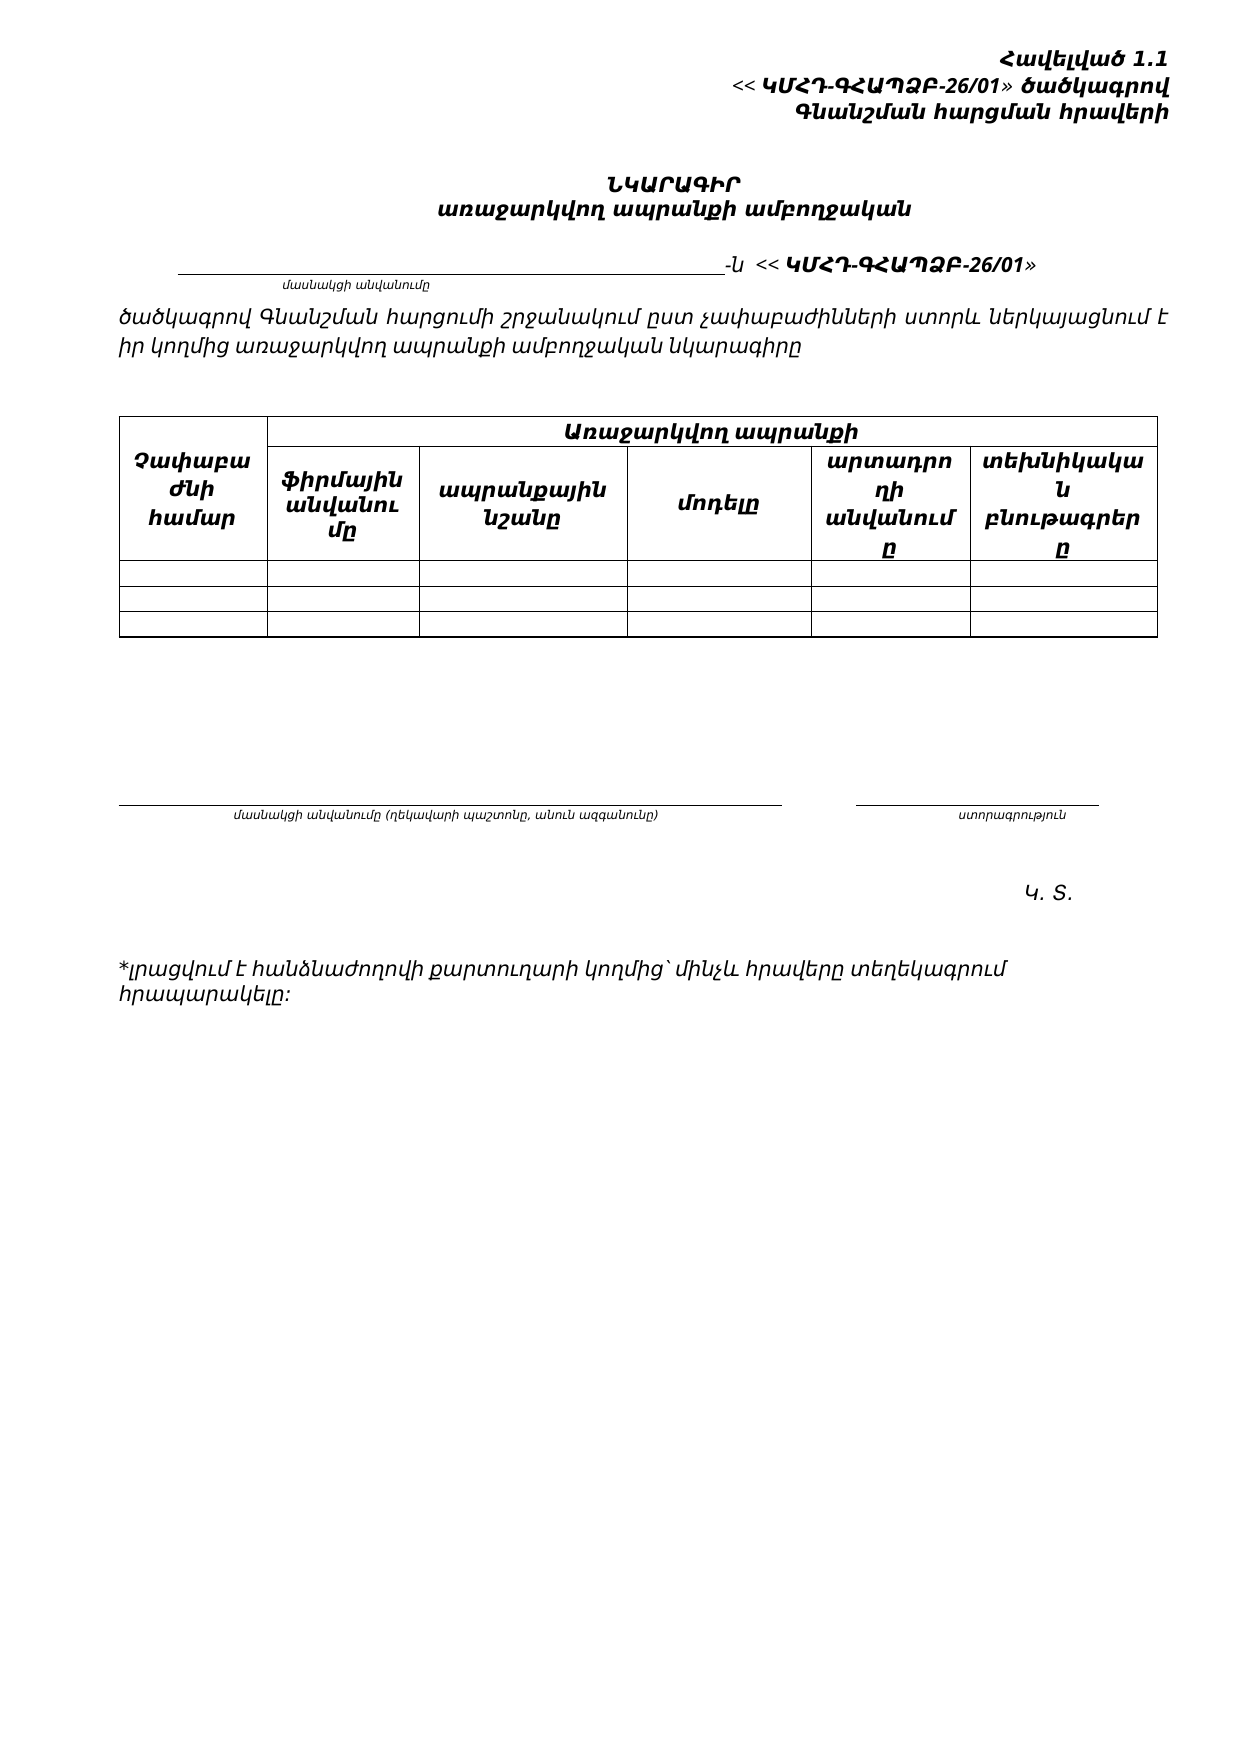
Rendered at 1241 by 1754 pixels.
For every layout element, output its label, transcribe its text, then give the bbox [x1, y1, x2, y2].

table_cell [971, 612, 1157, 636]
table_cell [120, 587, 267, 611]
table_cell [420, 612, 627, 636]
table_cell [971, 561, 1157, 586]
table_cell [420, 587, 627, 611]
text մասնակցի անվանումը [118, 278, 1171, 302]
table_cell [628, 587, 811, 611]
text -ն << ԿՄՀԴ-ԳՀԱՊՁԲ-26/01» [118, 250, 1171, 278]
text ծածկագրով Գնանշման հարցումի շրջանակում ըստ չափաբաժինների ստորև ներկայացնում է իր կողմից առաջարկվող ապրանքի ամբողջական նկարագիրը [118, 302, 1171, 359]
table_header Չափաբաժնի համար [120, 417, 267, 560]
subtitle ՆԿԱՐԱԳԻՐ [118, 173, 1171, 197]
subtitle առաջարկվող ապրանքի ամբողջական [118, 197, 1171, 221]
subtitle Հավելված 1.1 [118, 47, 1171, 71]
text մասնակցի անվանումը (ղեկավարի պաշտոնը, անուն ազգանունը) ստորագրություն [118, 808, 1171, 833]
table_cell արտադրողի անվանումը [812, 447, 970, 560]
text Կ. Տ. [118, 881, 1171, 905]
text Գնանշման հարցման հրավերի [118, 100, 1171, 124]
table_cell [420, 561, 627, 586]
table_cell [812, 612, 970, 636]
table_cell [120, 561, 267, 586]
table_cell [971, 587, 1157, 611]
text << ԿՄՀԴ-ԳՀԱՊՁԲ-26/01» ծածկագրով [118, 71, 1171, 100]
table_cell [268, 587, 419, 611]
table_cell [812, 561, 970, 586]
table_cell [268, 561, 419, 586]
text *լրացվում է հանձնաժողովի քարտուղարի կողմից` մինչև հրավերը տեղեկագրում հրապարակելը: [118, 954, 1171, 1007]
table_cell [120, 612, 267, 636]
table_cell [812, 587, 970, 611]
table_cell [628, 612, 811, 636]
table_header Առաջարկվող ապրանքի [268, 417, 1157, 446]
table_cell ֆիրմային անվանումը [268, 447, 419, 560]
table_cell [628, 561, 811, 586]
table_cell տեխնիկական բնութագրերը [971, 447, 1157, 560]
table_cell մոդելը [628, 447, 811, 560]
table_cell ապրանքային նշանը [420, 447, 627, 560]
table_cell [268, 612, 419, 636]
